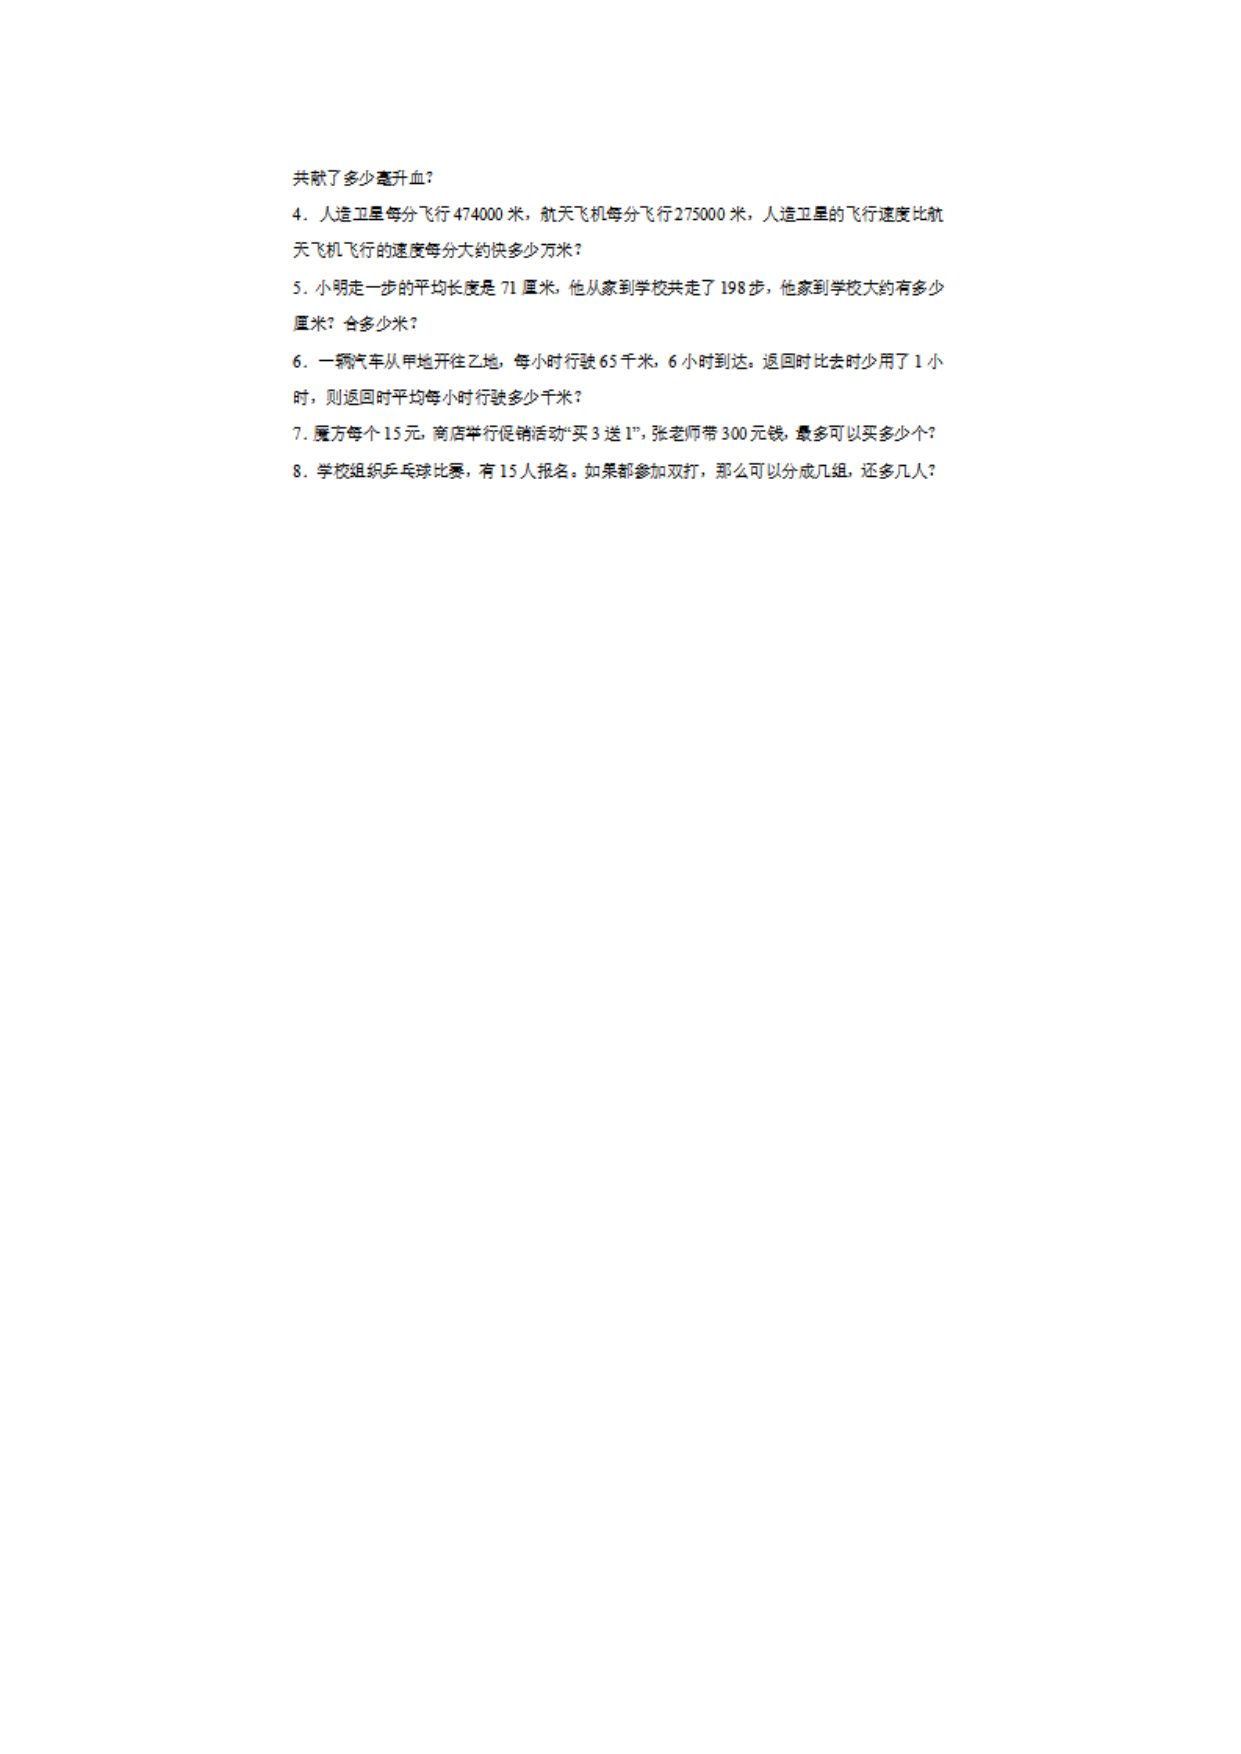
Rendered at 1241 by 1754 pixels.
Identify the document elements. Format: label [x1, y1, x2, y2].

picture [260, 162, 980, 537]
